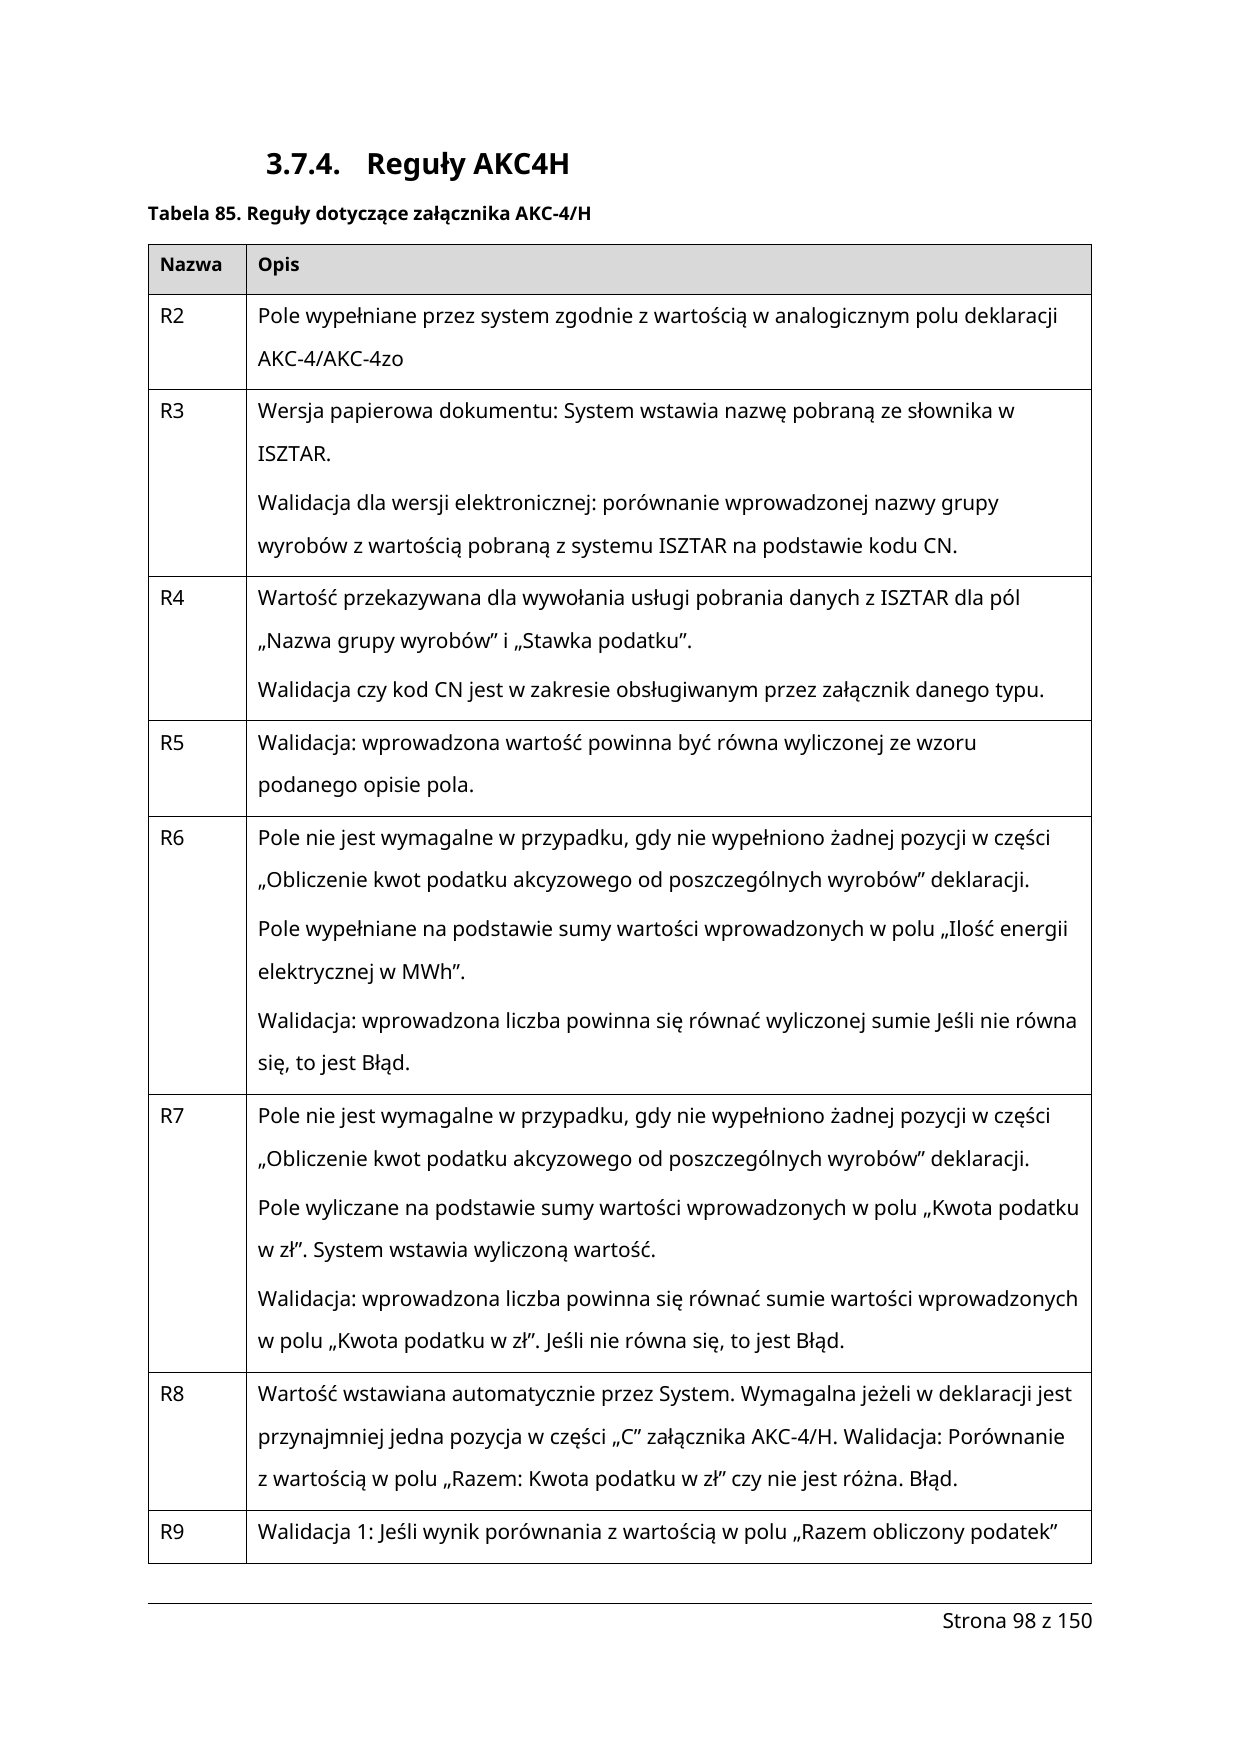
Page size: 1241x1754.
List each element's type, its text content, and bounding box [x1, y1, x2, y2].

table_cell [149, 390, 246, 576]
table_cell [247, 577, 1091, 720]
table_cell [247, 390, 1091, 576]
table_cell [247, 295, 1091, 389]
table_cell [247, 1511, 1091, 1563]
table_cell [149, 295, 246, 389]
text Tabela 85. Reguły dotyczące załącznika AKC-4/H [148, 200, 1092, 225]
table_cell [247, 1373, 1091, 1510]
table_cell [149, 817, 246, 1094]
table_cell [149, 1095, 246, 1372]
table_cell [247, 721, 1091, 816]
subtitle Reguły AKC4H [266, 148, 1092, 181]
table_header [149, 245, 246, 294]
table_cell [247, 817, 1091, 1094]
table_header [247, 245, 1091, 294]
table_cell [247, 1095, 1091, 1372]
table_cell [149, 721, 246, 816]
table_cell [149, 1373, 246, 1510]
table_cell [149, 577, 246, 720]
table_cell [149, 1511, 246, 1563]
